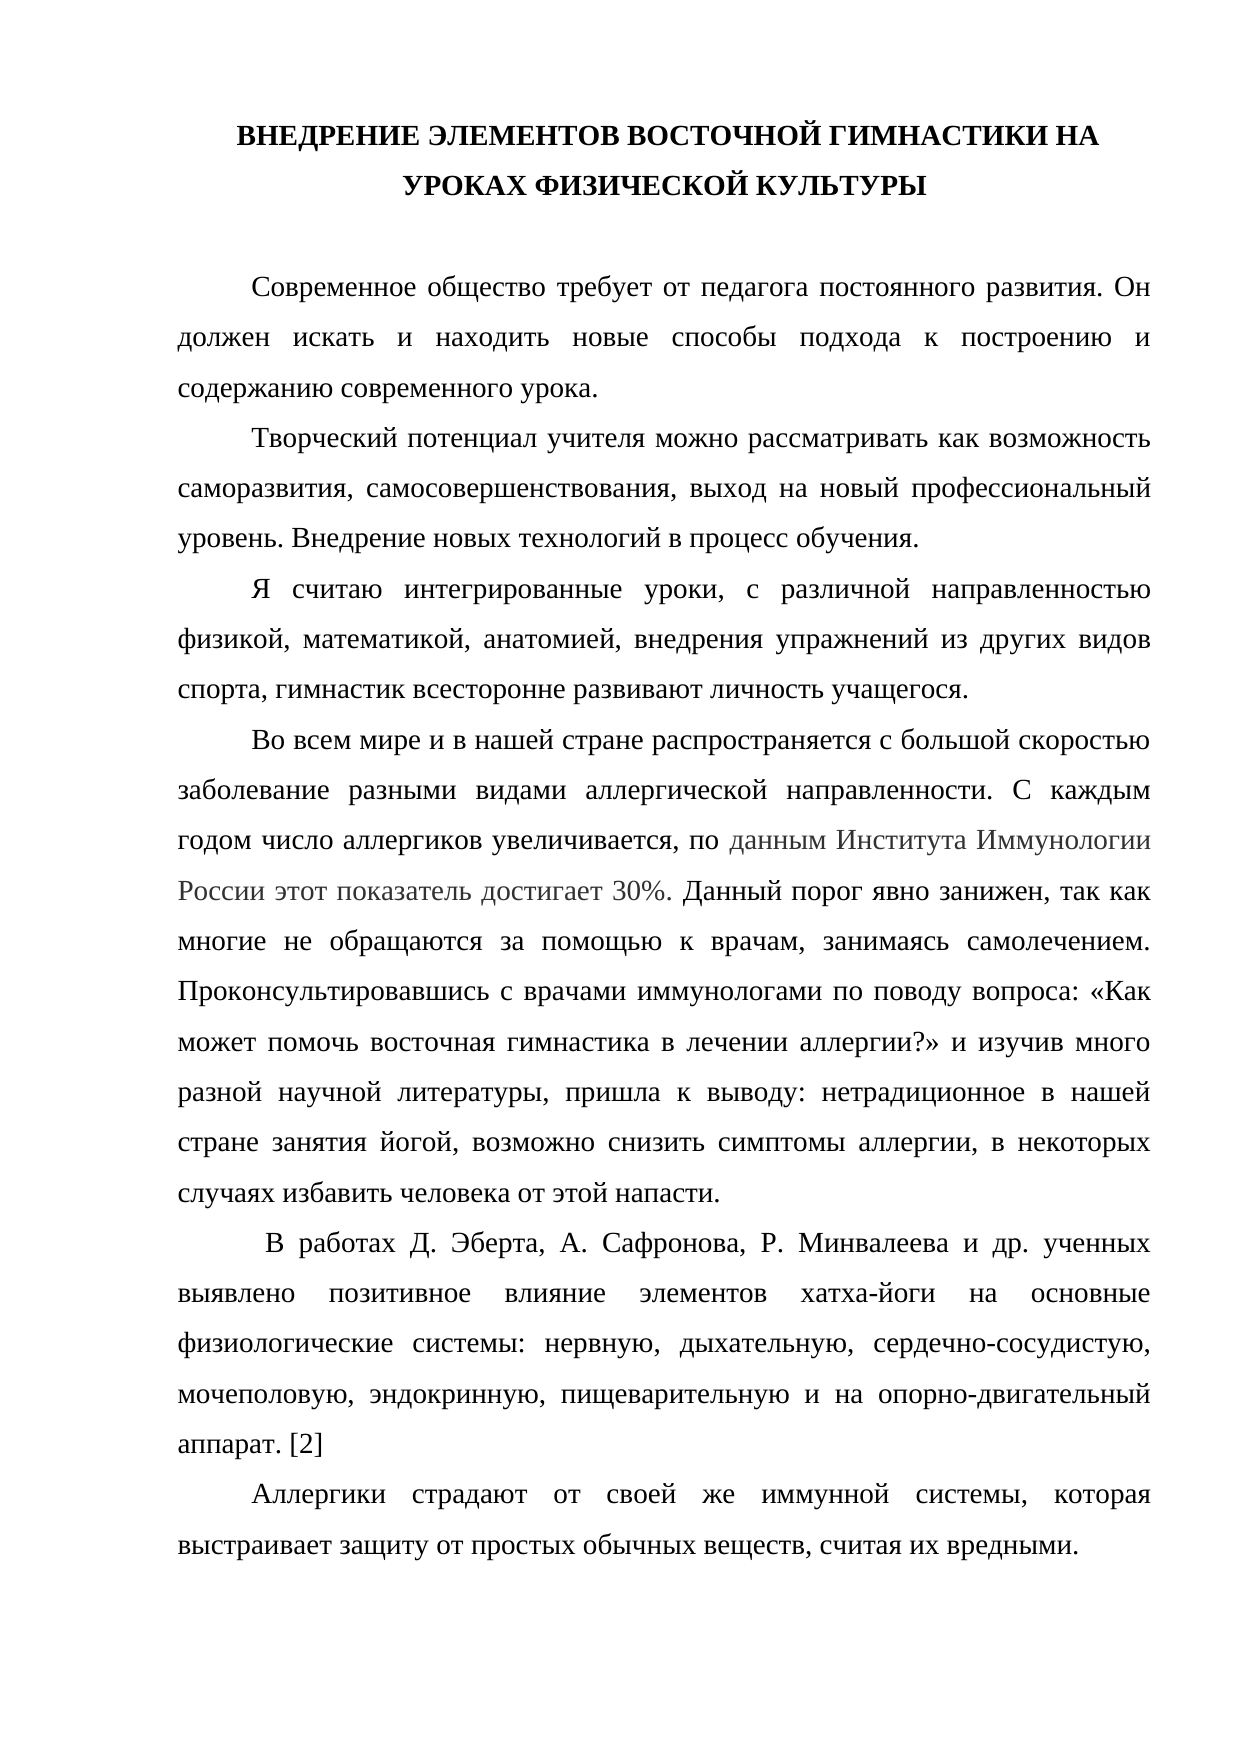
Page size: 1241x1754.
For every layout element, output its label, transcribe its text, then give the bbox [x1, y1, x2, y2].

text Аллергики страдают от своей же иммунной системы, которая выстраивает защиту от простых обычных веществ, считая их вредными. [177, 1477, 1152, 1560]
text В работах Д. Эберта, А. Сафронова, Р. Минвалеева и др. ученных выявлено позитивное влияние элементов хатха-йоги на основные физиологические системы: нервную, дыхательную, сердечно-сосудистую, мочеполовую, эндокринную, пищеварительную и на опорно-двигательный аппарат. [2] [177, 1225, 1152, 1460]
text Во всем мире и в нашей стране распространяется с большой скоростью заболевание разными видами аллергической направленности. С каждым годом число аллергиков увеличивается, по данным Института Иммунологии России этот показатель достигает 30%. Данный порог явно занижен, так как многие не обращаются за помощью к врачам, занимаясь самолечением. Проконсультировавшись с врачами иммунологами по поводу вопроса: «Как может помочь восточная гимнастика в лечении аллергии?» и изучив много разной научной литературы, пришла к выводу: нетрадиционное в нашей стране занятия йогой, возможно снизить симптомы аллергии, в некоторых случаях избавить человека от этой напасти. [177, 722, 1152, 1208]
text ВНЕДРЕНИЕ ЭЛЕМЕНТОВ ВОСТОЧНОЙ ГИМНАСТИКИ НА УРОКАХ ФИЗИЧЕСКОЙ КУЛЬТУРЫ [177, 118, 1152, 202]
text Я считаю интегрированные уроки, с различной направленностью физикой, математикой, анатомией, внедрения упражнений из других видов спорта, гимнастик всесторонне развивают личность учащегося. [177, 571, 1152, 705]
text Современное общество требует от педагога постоянного развития. Он должен искать и находить новые способы подхода к построению и содержанию современного урока. [177, 269, 1152, 403]
text Творческий потенциал учителя можно рассматривать как возможность саморазвития, самосовершенствования, выход на новый профессиональный уровень. Внедрение новых технологий в процесс обучения. [177, 420, 1152, 554]
